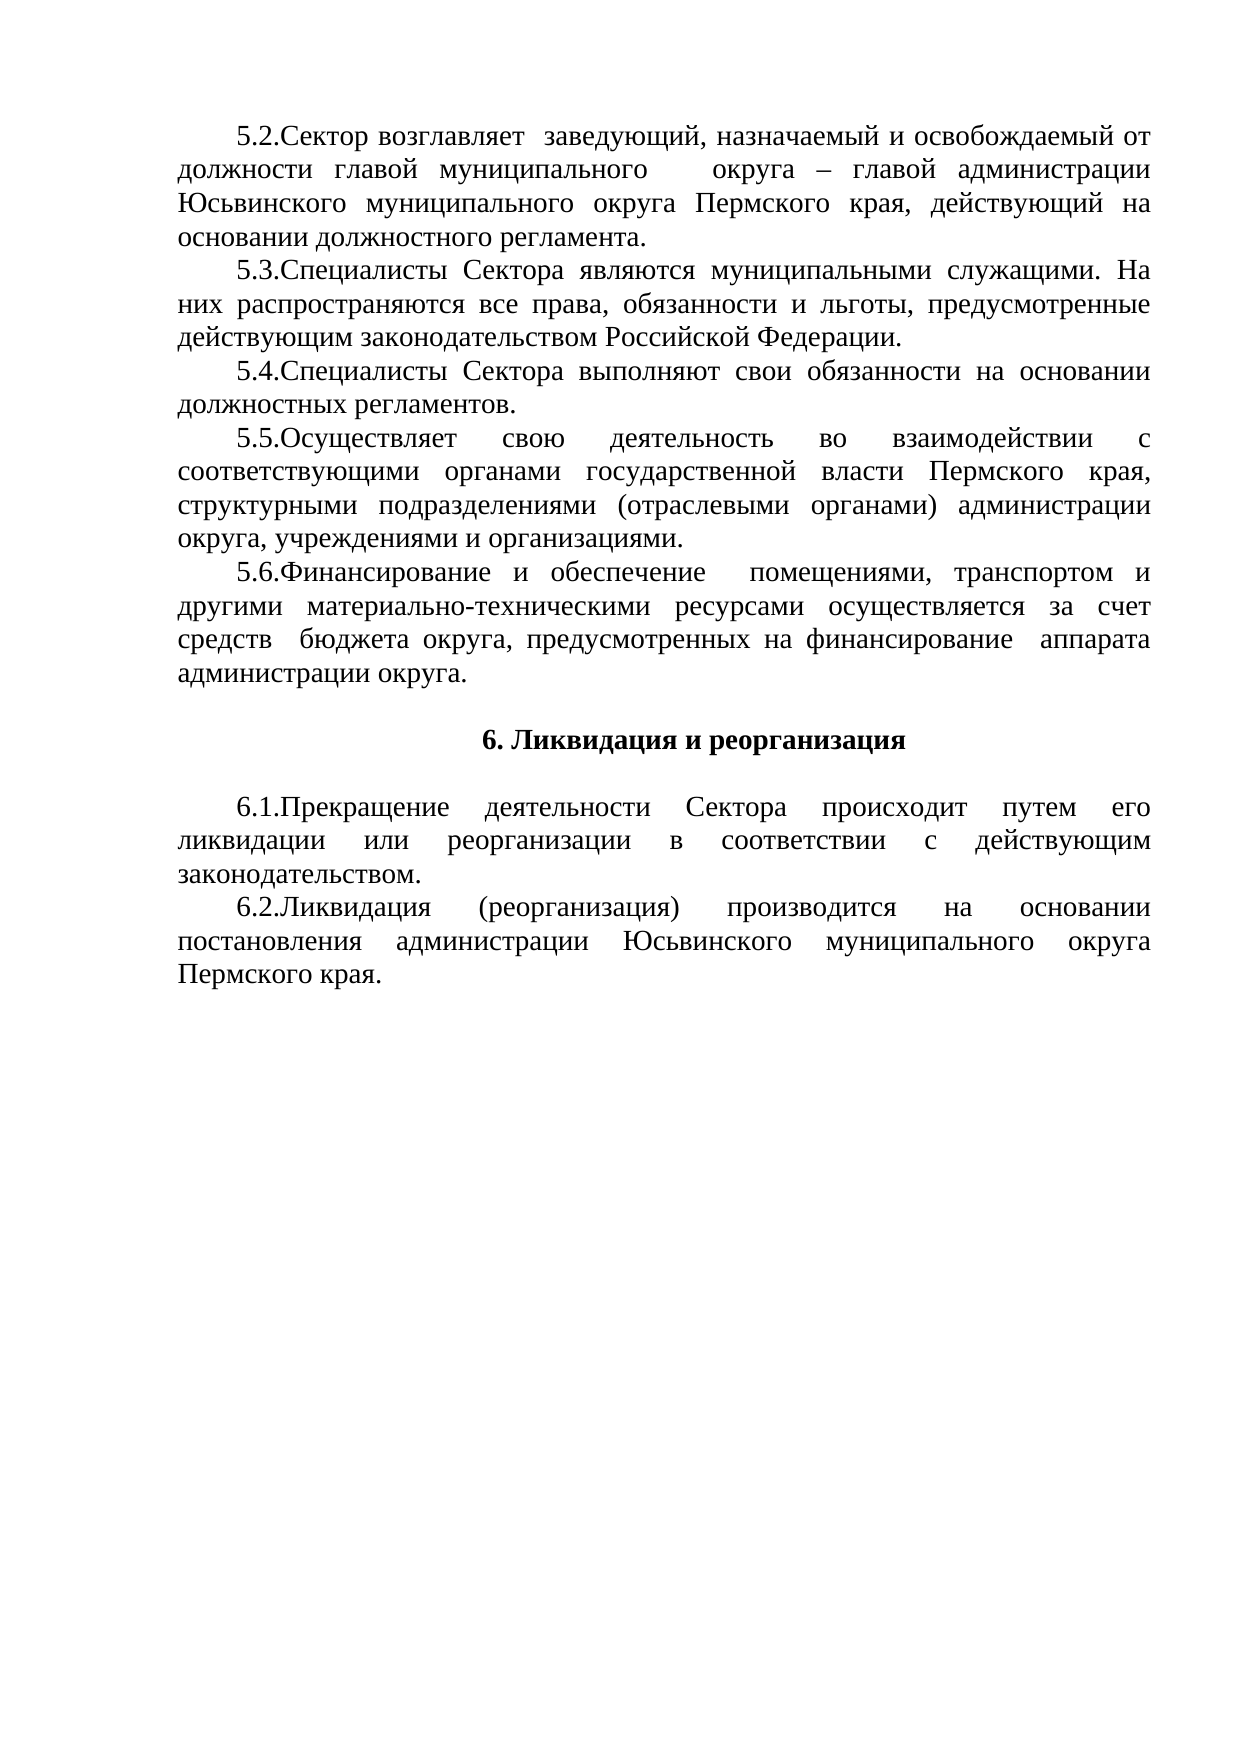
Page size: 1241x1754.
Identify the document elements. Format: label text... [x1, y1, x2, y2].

text 6. Ликвидация и реорганизация [177, 722, 1152, 755]
text 5.6.Финансирование и обеспечение помещениями, транспортом и другими материально-техническими ресурсами осуществляется за счет средств бюджета округа, предусмотренных на финансирование аппарата администрации округа. [177, 554, 1152, 688]
text 5.3.Специалисты Сектора являются муниципальными служащими. На них распространяются все права, обязанности и льготы, предусмотренные действующим законодательством Российской Федерации. [177, 252, 1152, 353]
text 6.2.Ликвидация (реорганизация) производится на основании постановления администрации Юсьвинского муниципального округа Пермского края. [177, 889, 1152, 990]
text 6.1.Прекращение деятельности Сектора происходит путем его ликвидации или реорганизации в соответствии с действующим законодательством. [177, 789, 1152, 889]
text 5.5.Осуществляет свою деятельность во взаимодействии с соответствующими органами государственной власти Пермского края, структурными подразделениями (отраслевыми органами) администрации округа, учреждениями и организациями. [177, 420, 1152, 554]
text 5.4.Специалисты Сектора выполняют свои обязанности на основании должностных регламентов. [177, 353, 1152, 420]
text 5.2.Сектор возглавляет заведующий, назначаемый и освобождаемый от должности главой муниципального округа – главой администрации Юсьвинского муниципального округа Пермского края, действующий на основании должностного регламента. [177, 118, 1152, 252]
